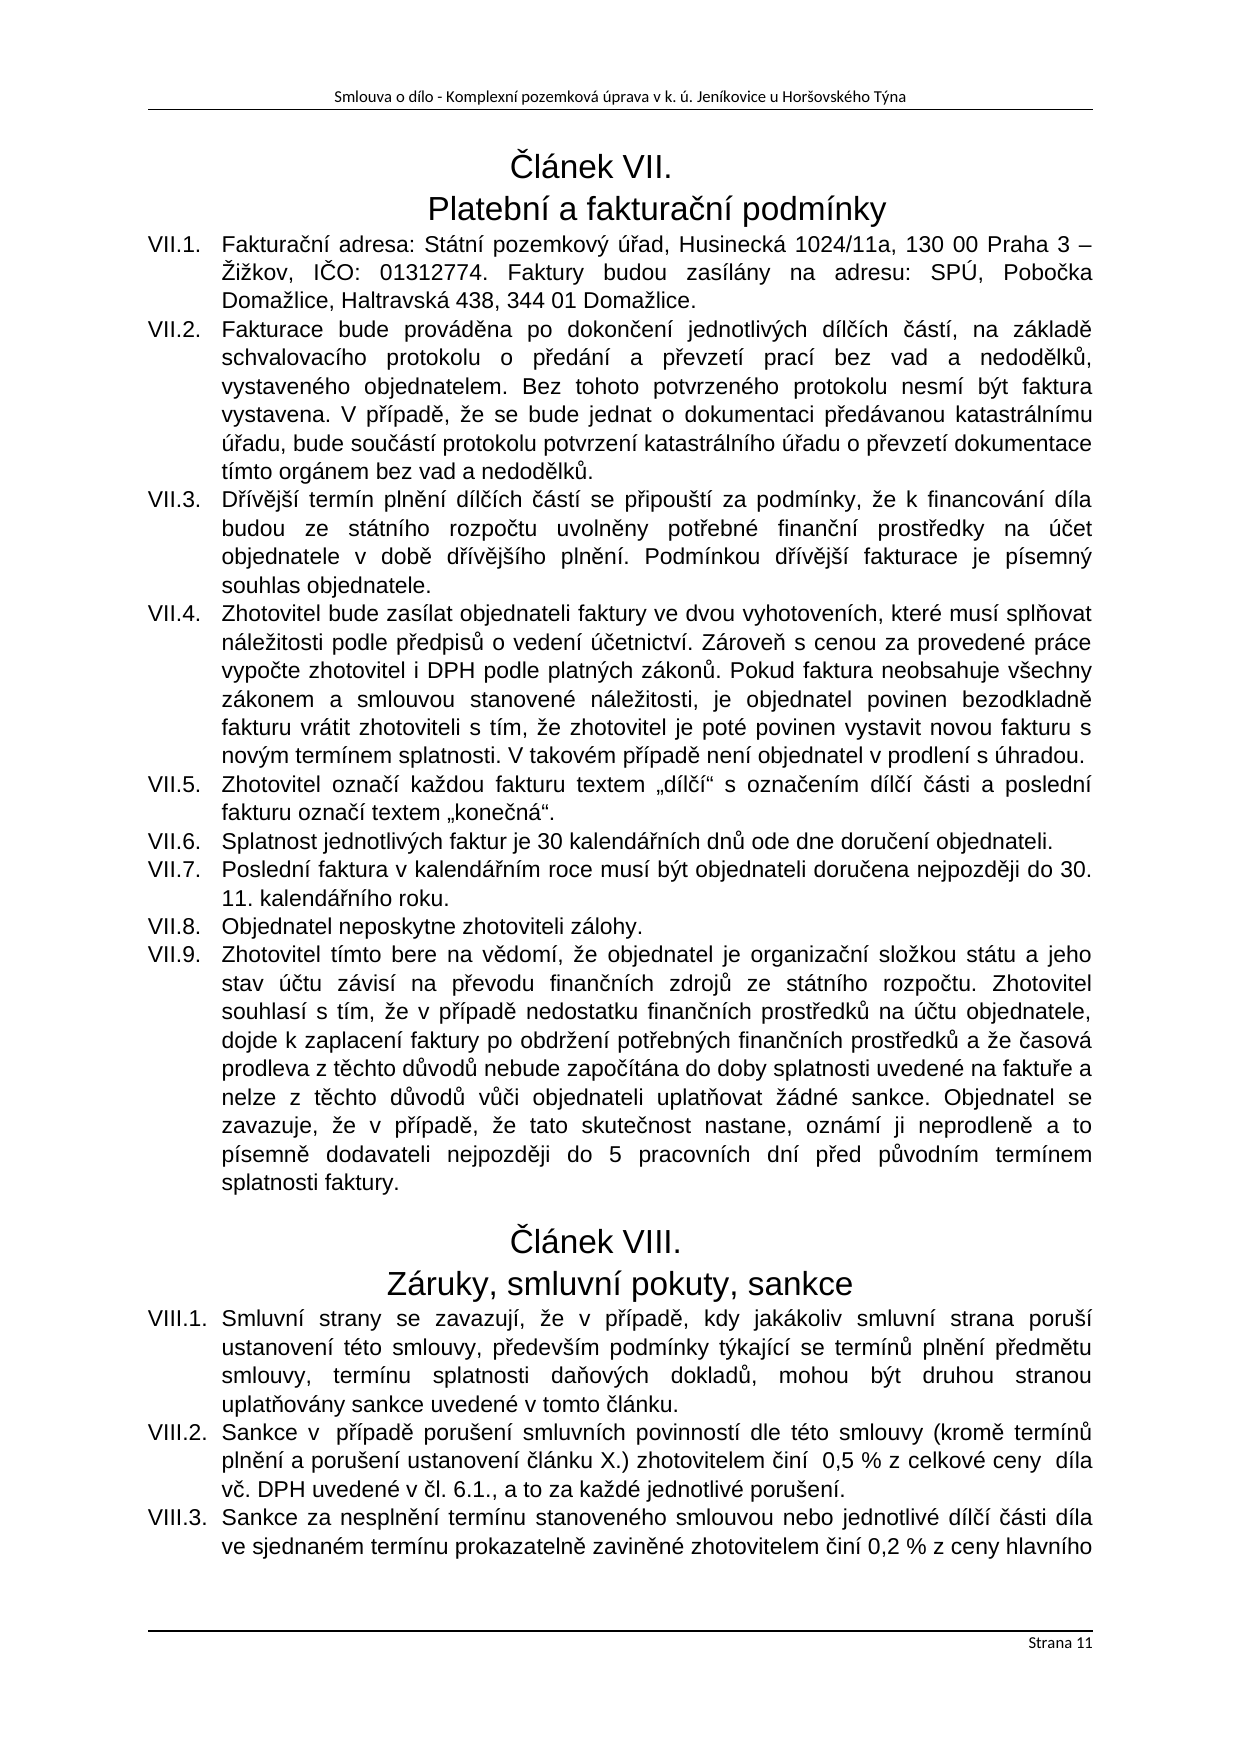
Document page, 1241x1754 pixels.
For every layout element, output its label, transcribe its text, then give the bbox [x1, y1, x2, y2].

list Splatnost jednotlivých faktur je 30 kalendářních dnů ode dne doručení objednateli. [148, 828, 1093, 854]
list Zhotovitel označí každou fakturu textem „dílčí“ s označením dílčí části a poslední fakturu označí textem „konečná“. [148, 771, 1093, 826]
list Sankce v případě porušení smluvních povinností dle této smlouvy (kromě termínů plnění a porušení ustanovení článku X.) zhotovitelem činí 0,5 % z celkové ceny díla vč. DPH uvedené v čl. 6.1., a to za každé jednotlivé porušení. [148, 1419, 1093, 1502]
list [148, 1504, 1093, 1559]
list Objednatel neposkytne zhotoviteli zálohy. [148, 913, 1093, 939]
list Fakturační adresa: Státní pozemkový úřad, Husinecká 1024/11a, 130 00 Praha 3 – Žižkov, IČO: 01312774. Faktury budou zasílány na adresu: SPÚ, Pobočka Domažlice, Haltravská 438, 344 01 Domažlice. [148, 231, 1093, 314]
list Dřívější termín plnění dílčích částí se připouští za podmínky, že k financování díla budou ze státního rozpočtu uvolněny potřebné finanční prostředky na účet objednatele v době dřívějšího plnění. Podmínkou dřívější fakturace je písemný souhlas objednatele. [148, 486, 1093, 598]
list Zhotovitel bude zasílat objednateli faktury ve dvou vyhotoveních, které musí splňovat náležitosti podle předpisů o vedení účetnictví. Zároveň s cenou za provedené práce vypočte zhotovitel i DPH podle platných zákonů. Pokud faktura neobsahuje všechny zákonem a smlouvou stanovené náležitosti, je objednatel povinen bezodkladně fakturu vrátit zhotoviteli s tím, že zhotovitel je poté povinen vystavit novou fakturu s novým termínem splatnosti. V takovém případě není objednatel v prodlení s úhradou. [148, 600, 1093, 769]
list Poslední faktura v kalendářním roce musí být objednateli doručena nejpozději do 30. 11. kalendářního roku. [148, 856, 1093, 911]
list Smluvní strany se zavazují, že v případě, kdy jakákoliv smluvní strana poruší ustanovení této smlouvy, především podmínky týkající se termínů plnění předmětu smlouvy, termínu splatnosti daňových dokladů, mohou být druhou stranou uplatňovány sankce uvedené v tomto článku. [148, 1305, 1093, 1417]
list Fakturace bude prováděna po dokončení jednotlivých dílčích částí, na základě schvalovacího protokolu o předání a převzetí prací bez vad a nedodělků, vystaveného objednatelem. Bez tohoto potvrzeného protokolu nesmí být faktura vystavena. V případě, že se bude jednat o dokumentaci předávanou katastrálnímu úřadu, bude součástí protokolu potvrzení katastrálního úřadu o převzetí dokumentace tímto orgánem bez vad a nedodělků. [148, 316, 1093, 484]
subtitle Záruky, smluvní pokuty, sankce [148, 1222, 1093, 1302]
list Zhotovitel tímto bere na vědomí, že objednatel je organizační složkou státu a jeho stav účtu závisí na převodu finančních zdrojů ze státního rozpočtu. Zhotovitel souhlasí s tím, že v případě nedostatku finančních prostředků na účtu objednatele, dojde k zaplacení faktury po obdržení potřebných finančních prostředků a že časová prodleva z těchto důvodů nebude započítána do doby splatnosti uvedené na faktuře a nelze z těchto důvodů vůči objednateli uplatňovat žádné sankce. Objednatel se zavazuje, že v případě, že tato skutečnost nastane, oznámí ji neprodleně a to písemně dodavateli nejpozději do 5 pracovních dní před původním termínem splatnosti faktury. [148, 941, 1093, 1195]
subtitle Platební a fakturační podmínky [148, 148, 1093, 227]
